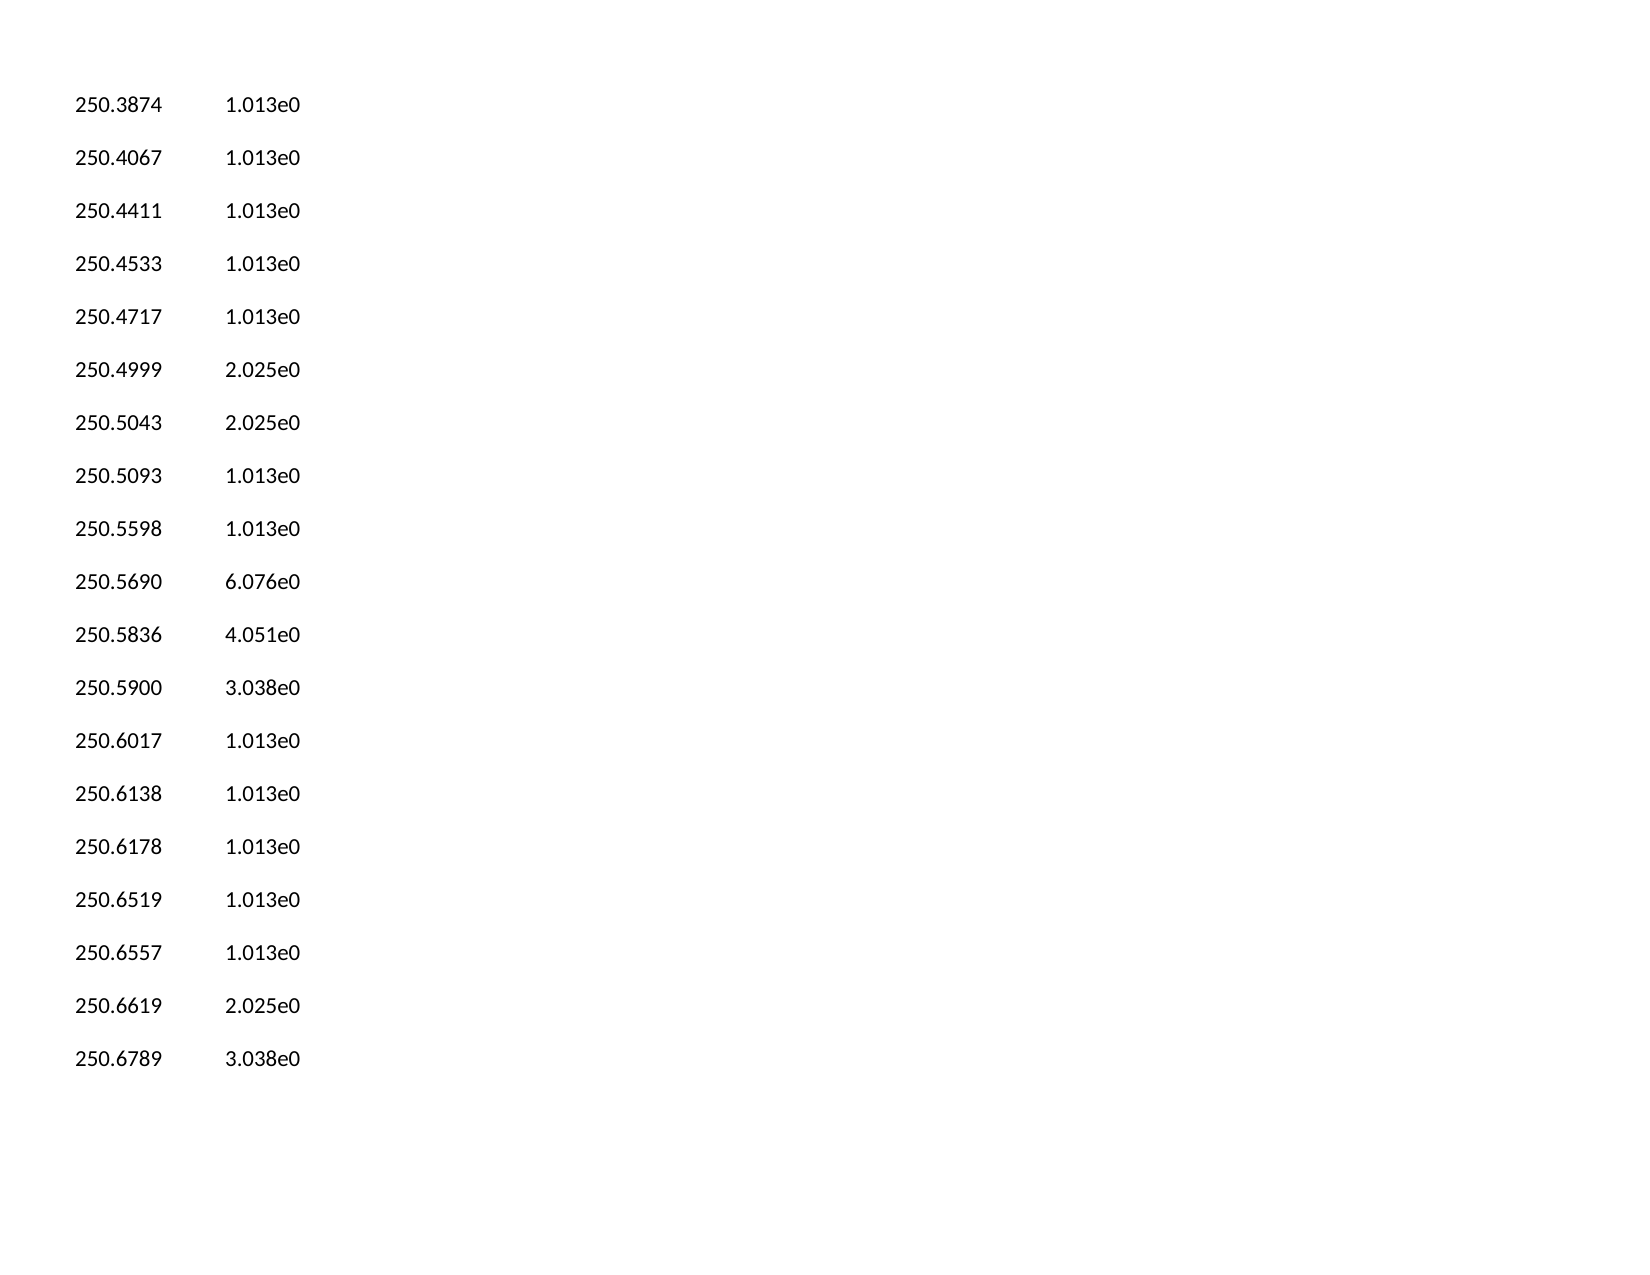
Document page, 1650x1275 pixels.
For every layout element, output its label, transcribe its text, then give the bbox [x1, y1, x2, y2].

text 250.5043 2.025e0 [75, 408, 1563, 436]
text 250.5598 1.013e0 [75, 514, 1563, 542]
text 250.5093 1.013e0 [75, 461, 1563, 489]
text 250.5690 6.076e0 [75, 567, 1563, 595]
text 250.6178 1.013e0 [75, 832, 1563, 860]
text 250.4533 1.013e0 [75, 249, 1563, 277]
text 250.6138 1.013e0 [75, 779, 1563, 807]
text 250.5900 3.038e0 [75, 673, 1563, 701]
text 250.6557 1.013e0 [75, 938, 1563, 966]
text 250.6619 2.025e0 [75, 991, 1563, 1019]
text 250.6789 3.038e0 [75, 1044, 1563, 1072]
text 250.6017 1.013e0 [75, 726, 1563, 754]
text 250.4999 2.025e0 [75, 355, 1563, 383]
text 250.4411 1.013e0 [75, 196, 1563, 224]
text 250.3874 1.013e0 [75, 90, 1563, 118]
text 250.6519 1.013e0 [75, 885, 1563, 913]
text 250.4717 1.013e0 [75, 302, 1563, 330]
text 250.5836 4.051e0 [75, 620, 1563, 648]
text 250.4067 1.013e0 [75, 143, 1563, 171]
